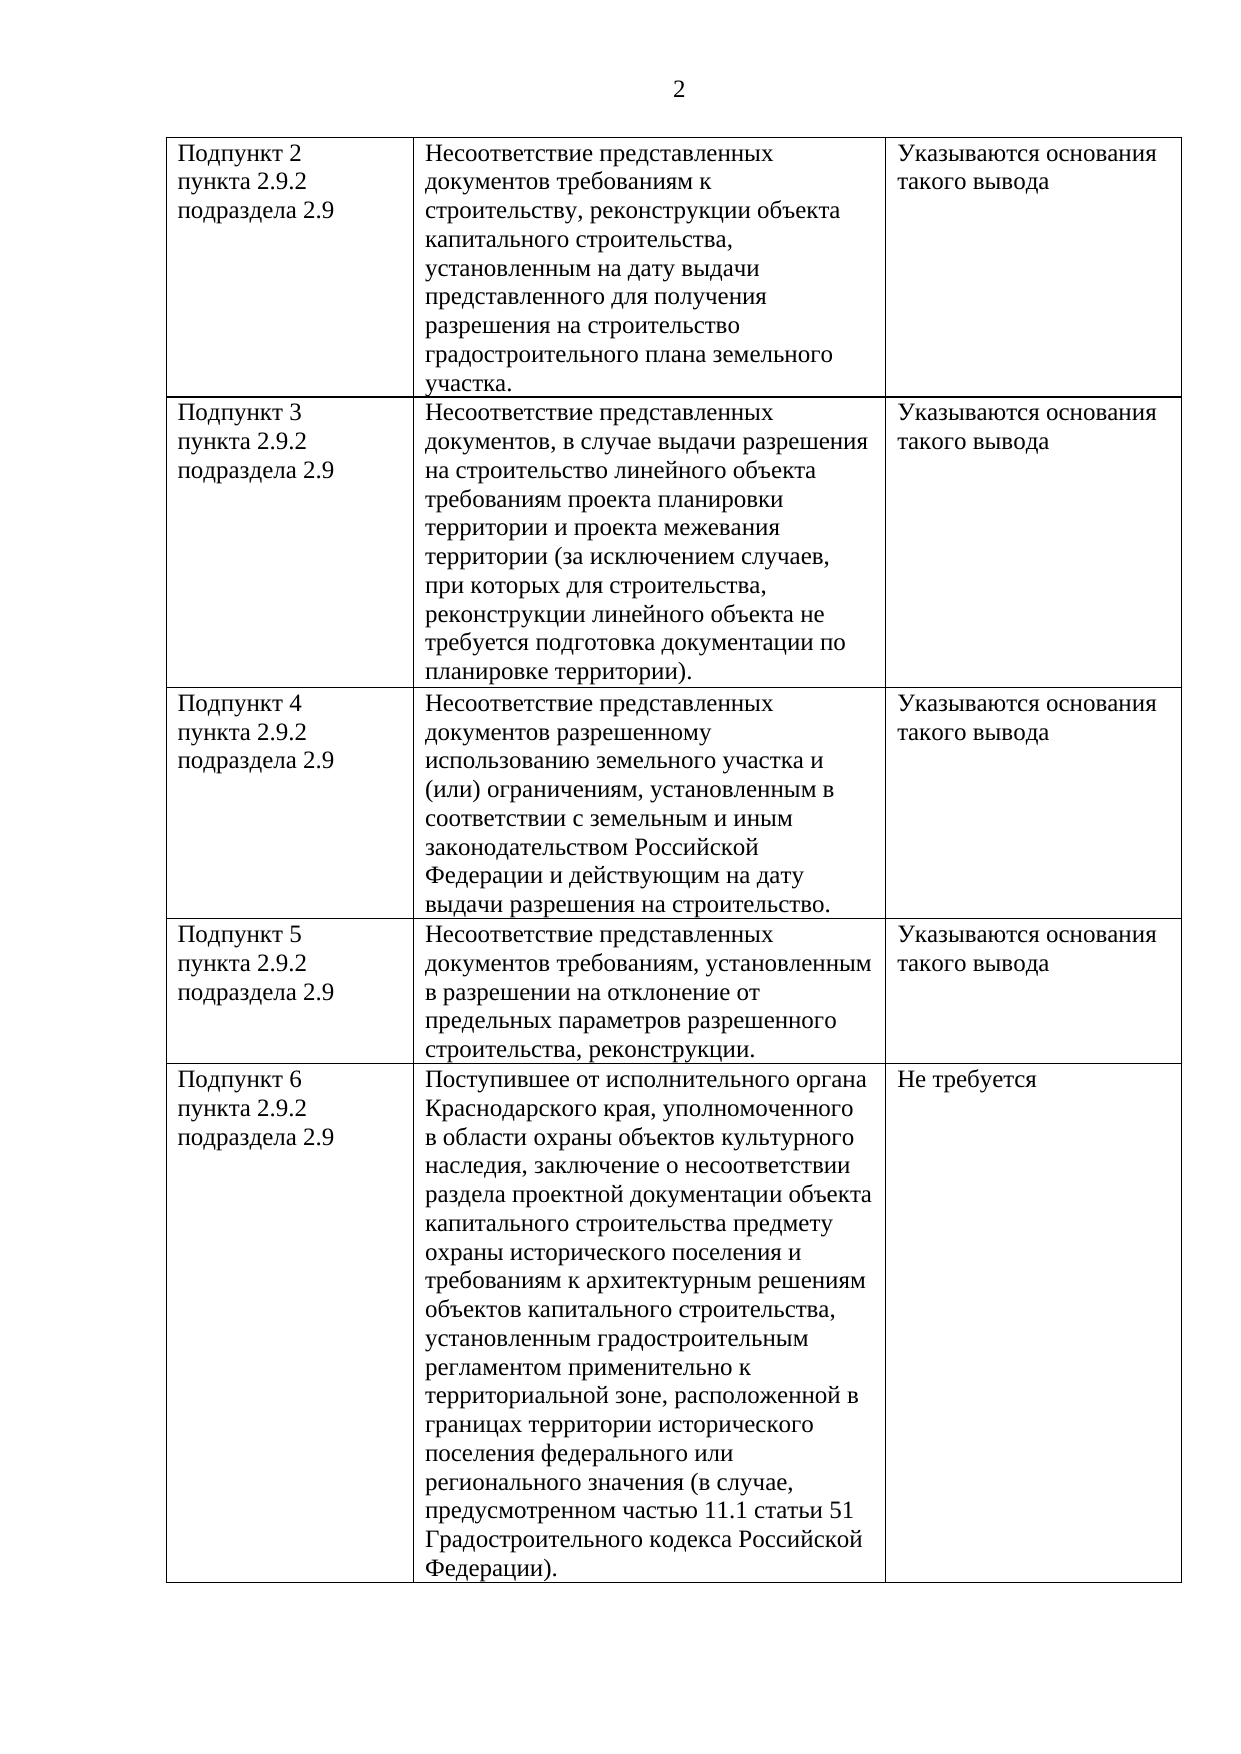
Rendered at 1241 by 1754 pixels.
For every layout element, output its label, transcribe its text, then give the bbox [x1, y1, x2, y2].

table_cell Поступившее от исполнительного органа Краснодарского края, уполномоченного в области охраны объектов культурного наследия, заключение о несоответствии раздела проектной документации объекта капитального строительства предмету охраны исторического поселения и требованиям к архитектурным решениям объектов капитального строительства, установленным градостроительным регламентом применительно к территориальной зоне, расположенной в границах территории исторического поселения федерального или регионального значения (в случае, предусмотренном частью 11.1 статьи 51 Градостроительного кодекса Российской Федерации). [414, 1064, 885, 1582]
table_cell Несоответствие представленных документов требованиям, установленным в разрешении на отклонение от предельных параметров разрешенного строительства, реконструкции. [414, 919, 885, 1063]
table_cell Указываются основания такого вывода [886, 688, 1181, 918]
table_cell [886, 138, 1181, 396]
table_cell Подпункт 3 пункта 2.9.2 подраздела 2.9 [167, 398, 413, 687]
table_cell Указываются основания такого вывода [886, 919, 1181, 1063]
table_cell Подпункт 2 пункта 2.9.2 подраздела 2.9 [167, 138, 413, 396]
table_cell Подпункт 6 пункта 2.9.2 подраздела 2.9 [167, 1064, 413, 1582]
table_cell Подпункт 5 пункта 2.9.2 подраздела 2.9 [167, 919, 413, 1063]
table_cell Несоответствие представленных документов требованиям к строительству, реконструкции объекта капитального строительства, установленным на дату выдачи представленного для получения разрешения на строительство градостроительного плана земельного участка. [414, 138, 885, 396]
table_cell Не требуется [886, 1064, 1181, 1582]
table_cell Несоответствие представленных документов разрешенному использованию земельного участка и (или) ограничениям, установленным в соответствии с земельным и иным законодательством Российской Федерации и действующим на дату выдачи разрешения на строительство. [414, 688, 885, 918]
table_cell Указываются основания такого вывода [886, 398, 1181, 687]
table_cell Несоответствие представленных документов, в случае выдачи разрешения на строительство линейного объекта требованиям проекта планировки территории и проекта межевания территории (за исключением случаев, при которых для строительства, реконструкции линейного объекта не требуется подготовка документации по планировке территории). [414, 398, 885, 687]
table_cell Подпункт 4 пункта 2.9.2 подраздела 2.9 [167, 688, 413, 918]
